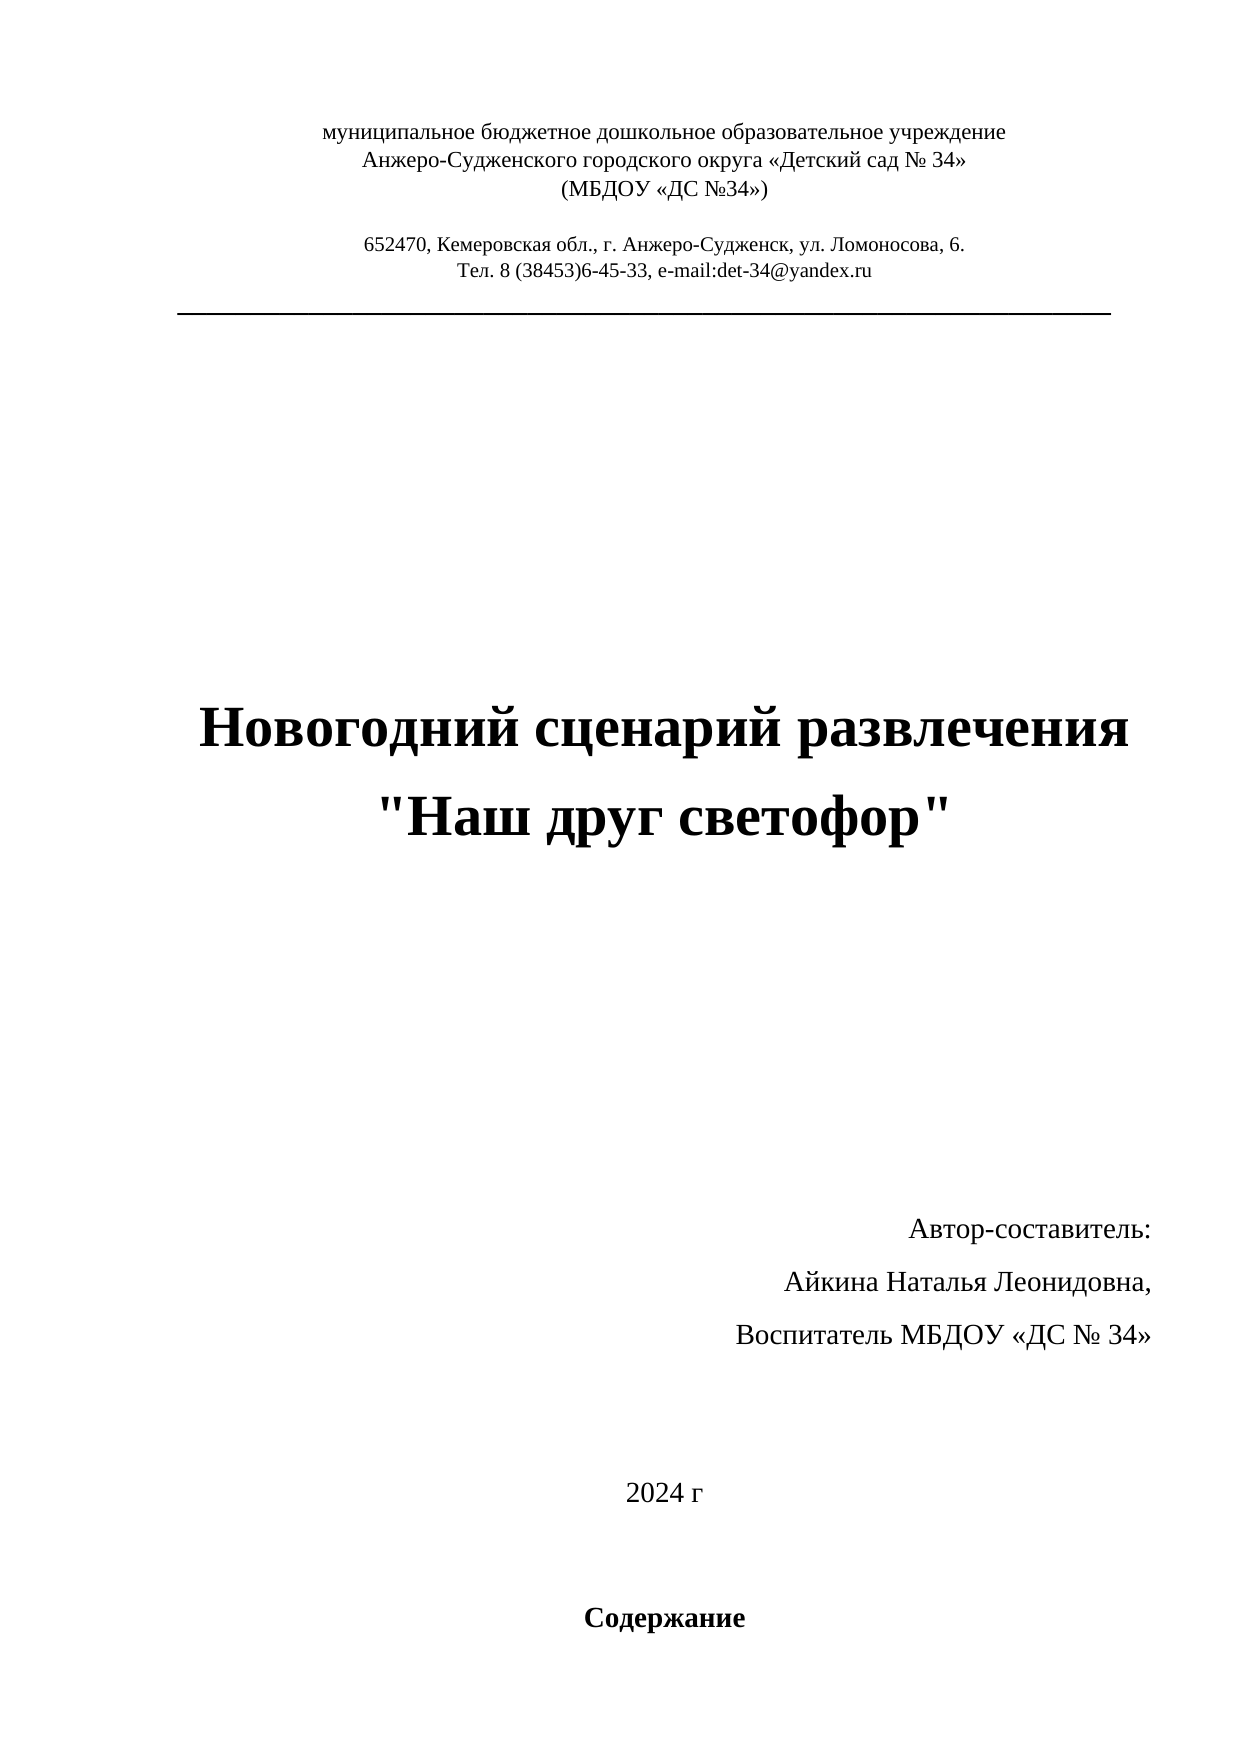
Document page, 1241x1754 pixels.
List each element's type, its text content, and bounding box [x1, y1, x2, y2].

text Автор-составитель: [177, 1212, 1152, 1245]
text Айкина Наталья Леонидовна, [177, 1264, 1152, 1298]
text 652470, Кемеровская обл., г. Анжеро-Судженск, ул. Ломоносова, 6. [177, 232, 1152, 256]
text (МБДОУ «ДС №34») [177, 175, 1152, 201]
text Тел. 8 (38453)6-45-33, e-mail:det-34@yandex.ru [177, 258, 1152, 282]
text 2024 г [177, 1476, 1152, 1509]
text Анжеро-Судженского городского округа «Детский сад № 34» [177, 147, 1152, 173]
text муниципальное бюджетное дошкольное образовательное учреждение [177, 118, 1152, 144]
text Содержание [177, 1600, 1152, 1633]
text Воспитатель МБДОУ «ДС № 34» [177, 1317, 1152, 1351]
text Новогодний сценарий развлечения [177, 692, 1152, 759]
text ________________________________________________________________ [177, 284, 1152, 317]
text "Наш друг светофор" [177, 781, 1152, 848]
